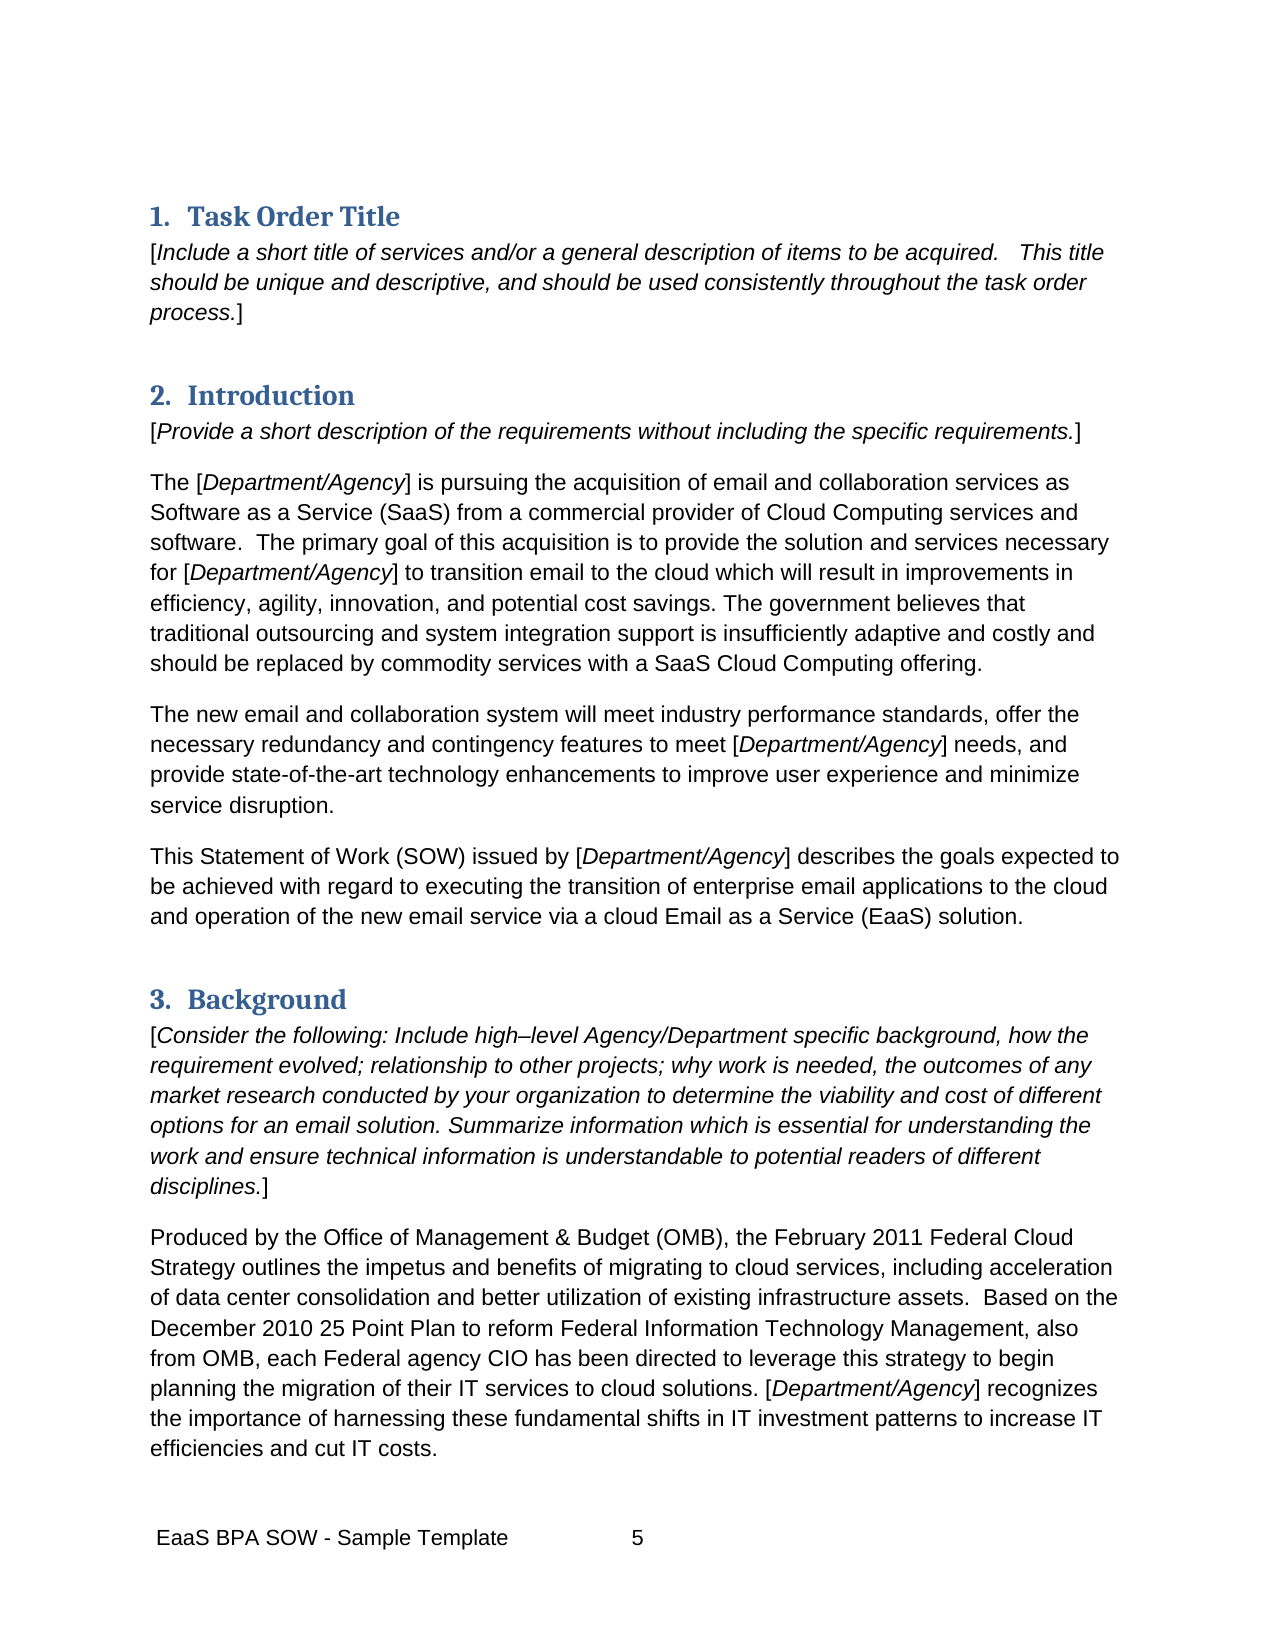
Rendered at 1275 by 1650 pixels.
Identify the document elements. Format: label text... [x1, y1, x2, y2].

text The [Department/Agency] is pursuing the acquisition of email and collaboration services as Software as a Service (SaaS) from a commercial provider of Cloud Computing services and software. The primary goal of this acquisition is to provide the solution and services necessary for [Department/Agency] to transition email to the cloud which will result in improvements in efficiency, agility, innovation, and potential cost savings. The government believes that traditional outsourcing and system integration support is insufficiently adaptive and costly and should be replaced by commodity services with a SaaS Cloud Computing offering. [150, 469, 1125, 676]
text [Consider the following: Include high–level Agency/Department specific background, how the requirement evolved; relationship to other projects; why work is needed, the outcomes of any market research conducted by your organization to determine the viability and cost of different options for an email solution. Summarize information which is essential for understanding the work and ensure technical information is understandable to potential readers of different disciplines.] [150, 1022, 1125, 1199]
text Produced by the Office of Management & Budget (OMB), the February 2011 Federal Cloud Strategy outlines the impetus and benefits of migrating to cloud services, including acceleration of data center consolidation and better utilization of existing infrastructure assets. Based on the December 2010 25 Point Plan to reform Federal Information Technology Management, also from OMB, each Federal agency CIO has been directed to leverage this strategy to begin planning the migration of their IT services to cloud solutions. [Department/Agency] recognizes the importance of harnessing these fundamental shifts in IT investment patterns to increase IT efficiencies and cut IT costs. [150, 1224, 1125, 1462]
text [Provide a short description of the requirements without including the specific requirements.] [150, 418, 1125, 444]
subtitle Task Order Title [150, 200, 1125, 233]
subtitle Introduction [150, 379, 1125, 413]
text [Include a short title of services and/or a general description of items to be acquired. This title should be unique and descriptive, and should be used consistently throughout the task order process.] [150, 238, 1125, 325]
text The new email and collaboration system will meet industry performance standards, offer the necessary redundancy and contingency features to meet [Department/Agency] needs, and provide state-of-the-art technology enhancements to improve user experience and minimize service disruption. [150, 701, 1125, 818]
text This Statement of Work (SOW) issued by [Department/Agency] describes the goals expected to be achieved with regard to executing the transition of enterprise email applications to the cloud and operation of the new email service via a cloud Email as a Service (EaaS) solution. [150, 843, 1125, 929]
subtitle Background [150, 983, 1125, 1017]
